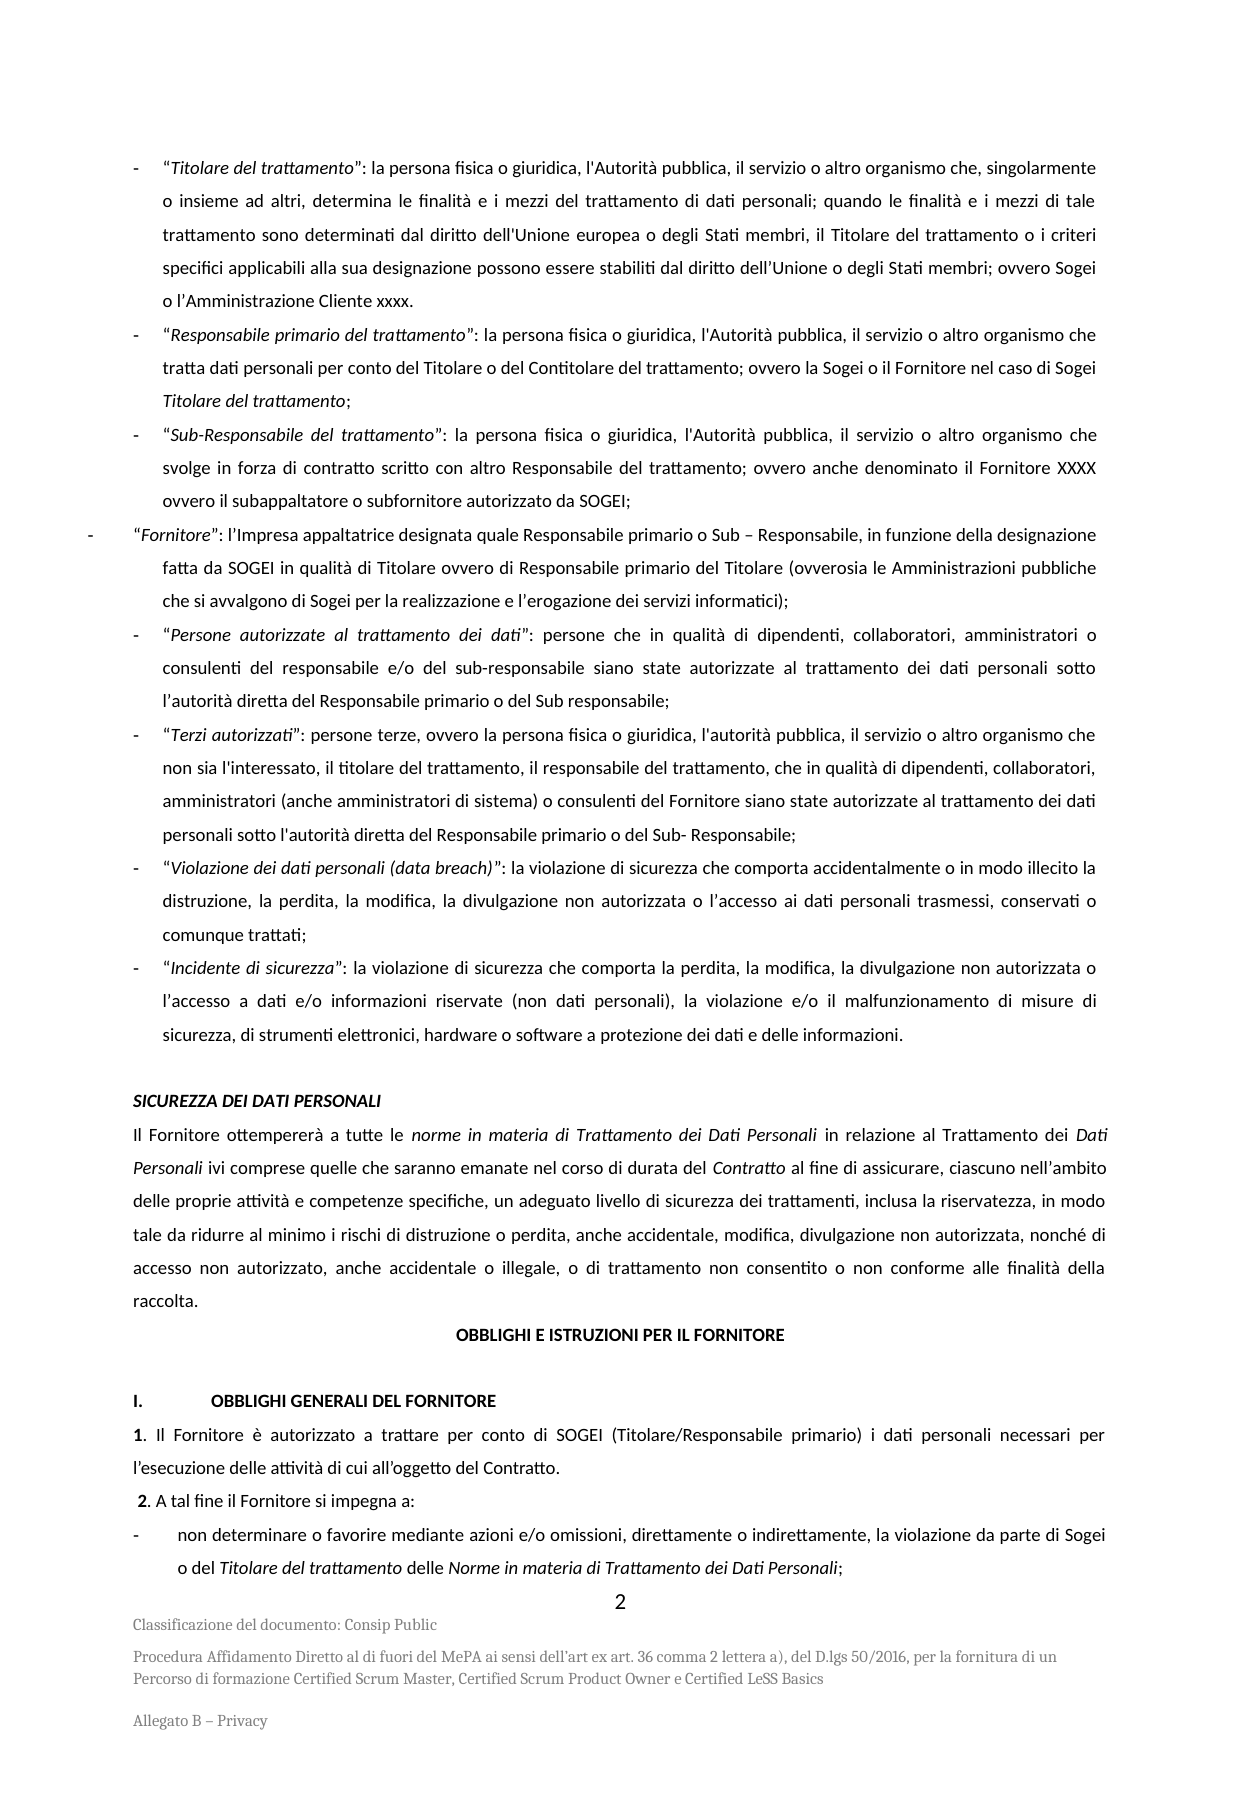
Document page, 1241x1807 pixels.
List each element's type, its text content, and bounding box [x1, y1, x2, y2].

list “Fornitore”: l’Impresa appaltatrice designata quale Responsabile primario o Sub – Responsabile, in funzione della designazione fatta da SOGEI in qualità di Titolare ovvero di Responsabile primario del Titolare (ovverosia le Amministrazioni pubbliche che si avvalgono di Sogei per la realizzazione e l’erogazione dei servizi informatici); [87, 514, 1098, 614]
list non determinare o favorire mediante azioni e/o omissioni, direttamente o indirettamente, la violazione da parte di Sogei o del Titolare del trattamento delle Norme in materia di Trattamento dei Dati Personali; [133, 1514, 1107, 1581]
text SICUREZZA DEI DATI PERSONALI [133, 1081, 1107, 1114]
text Il Fornitore ottempererà a tutte le norme in materia di Trattamento dei Dati Personali in relazione al Trattamento dei Dati Personali ivi comprese quelle che saranno emanate nel corso di durata del Contratto al fine di assicurare, ciascuno nell’ambito delle proprie attività e competenze specifiche, un adeguato livello di sicurezza dei trattamenti, inclusa la riservatezza, in modo tale da ridurre al minimo i rischi di distruzione o perdita, anche accidentale, modifica, divulgazione non autorizzata, nonché di accesso non autorizzato, anche accidentale o illegale, o di trattamento non consentito o non conforme alle finalità della raccolta. [133, 1114, 1107, 1314]
list “Titolare del trattamento”: la persona fisica o giuridica, l'Autorità pubblica, il servizio o altro organismo che, singolarmente o insieme ad altri, determina le finalità e i mezzi del trattamento di dati personali; quando le finalità e i mezzi di tale trattamento sono determinati dal diritto dell'Unione europea o degli Stati membri, il Titolare del trattamento o i criteri specifici applicabili alla sua designazione possono essere stabiliti dal diritto dell’Unione o degli Stati membri; ovvero Sogei o l’Amministrazione Cliente xxxx. [133, 148, 1098, 314]
subtitle 1. Il Fornitore è autorizzato a trattare per conto di SOGEI (Titolare/Responsabile primario) i dati personali necessari per l’esecuzione delle attività di cui all’oggetto del Contratto. [133, 1414, 1107, 1481]
list “Responsabile primario del trattamento”: la persona fisica o giuridica, l'Autorità pubblica, il servizio o altro organismo che tratta dati personali per conto del Titolare o del Contitolare del trattamento; ovvero la Sogei o il Fornitore nel caso di Sogei Titolare del trattamento; [133, 314, 1098, 414]
list “Persone autorizzate al trattamento dei dati”: persone che in qualità di dipendenti, collaboratori, amministratori o consulenti del responsabile e/o del sub-responsabile siano state autorizzate al trattamento dei dati personali sotto l’autorità diretta del Responsabile primario o del Sub responsabile; [133, 614, 1098, 714]
list “Violazione dei dati personali (data breach)”: la violazione di sicurezza che comporta accidentalmente o in modo illecito la distruzione, la perdita, la modifica, la divulgazione non autorizzata o l’accesso ai dati personali trasmessi, conservati o comunque trattati; [133, 848, 1098, 948]
list “Sub-Responsabile del trattamento”: la persona fisica o giuridica, l'Autorità pubblica, il servizio o altro organismo che svolge in forza di contratto scritto con altro Responsabile del trattamento; ovvero anche denominato il Fornitore XXXX ovvero il subappaltatore o subfornitore autorizzato da SOGEI; [133, 414, 1098, 514]
subtitle 2. A tal fine il Fornitore si impegna a: [133, 1481, 1107, 1514]
list “Incidente di sicurezza”: la violazione di sicurezza che comporta la perdita, la modifica, la divulgazione non autorizzata o l’accesso a dati e/o informazioni riservate (non dati personali), la violazione e/o il malfunzionamento di misure di sicurezza, di strumenti elettronici, hardware o software a protezione dei dati e delle informazioni. [133, 948, 1098, 1048]
subtitle OBBLIGHI E ISTRUZIONI PER IL FORNITORE [133, 1314, 1107, 1348]
subtitle OBBLIGHI GENERALI DEL FORNITORE [133, 1381, 1107, 1414]
list “Terzi autorizzati”: persone terze, ovvero la persona fisica o giuridica, l'autorità pubblica, il servizio o altro organismo che non sia l'interessato, il titolare del trattamento, il responsabile del trattamento, che in qualità di dipendenti, collaboratori, amministratori (anche amministratori di sistema) o consulenti del Fornitore siano state autorizzate al trattamento dei dati personali sotto l'autorità diretta del Responsabile primario o del Sub- Responsabile; [133, 714, 1098, 848]
